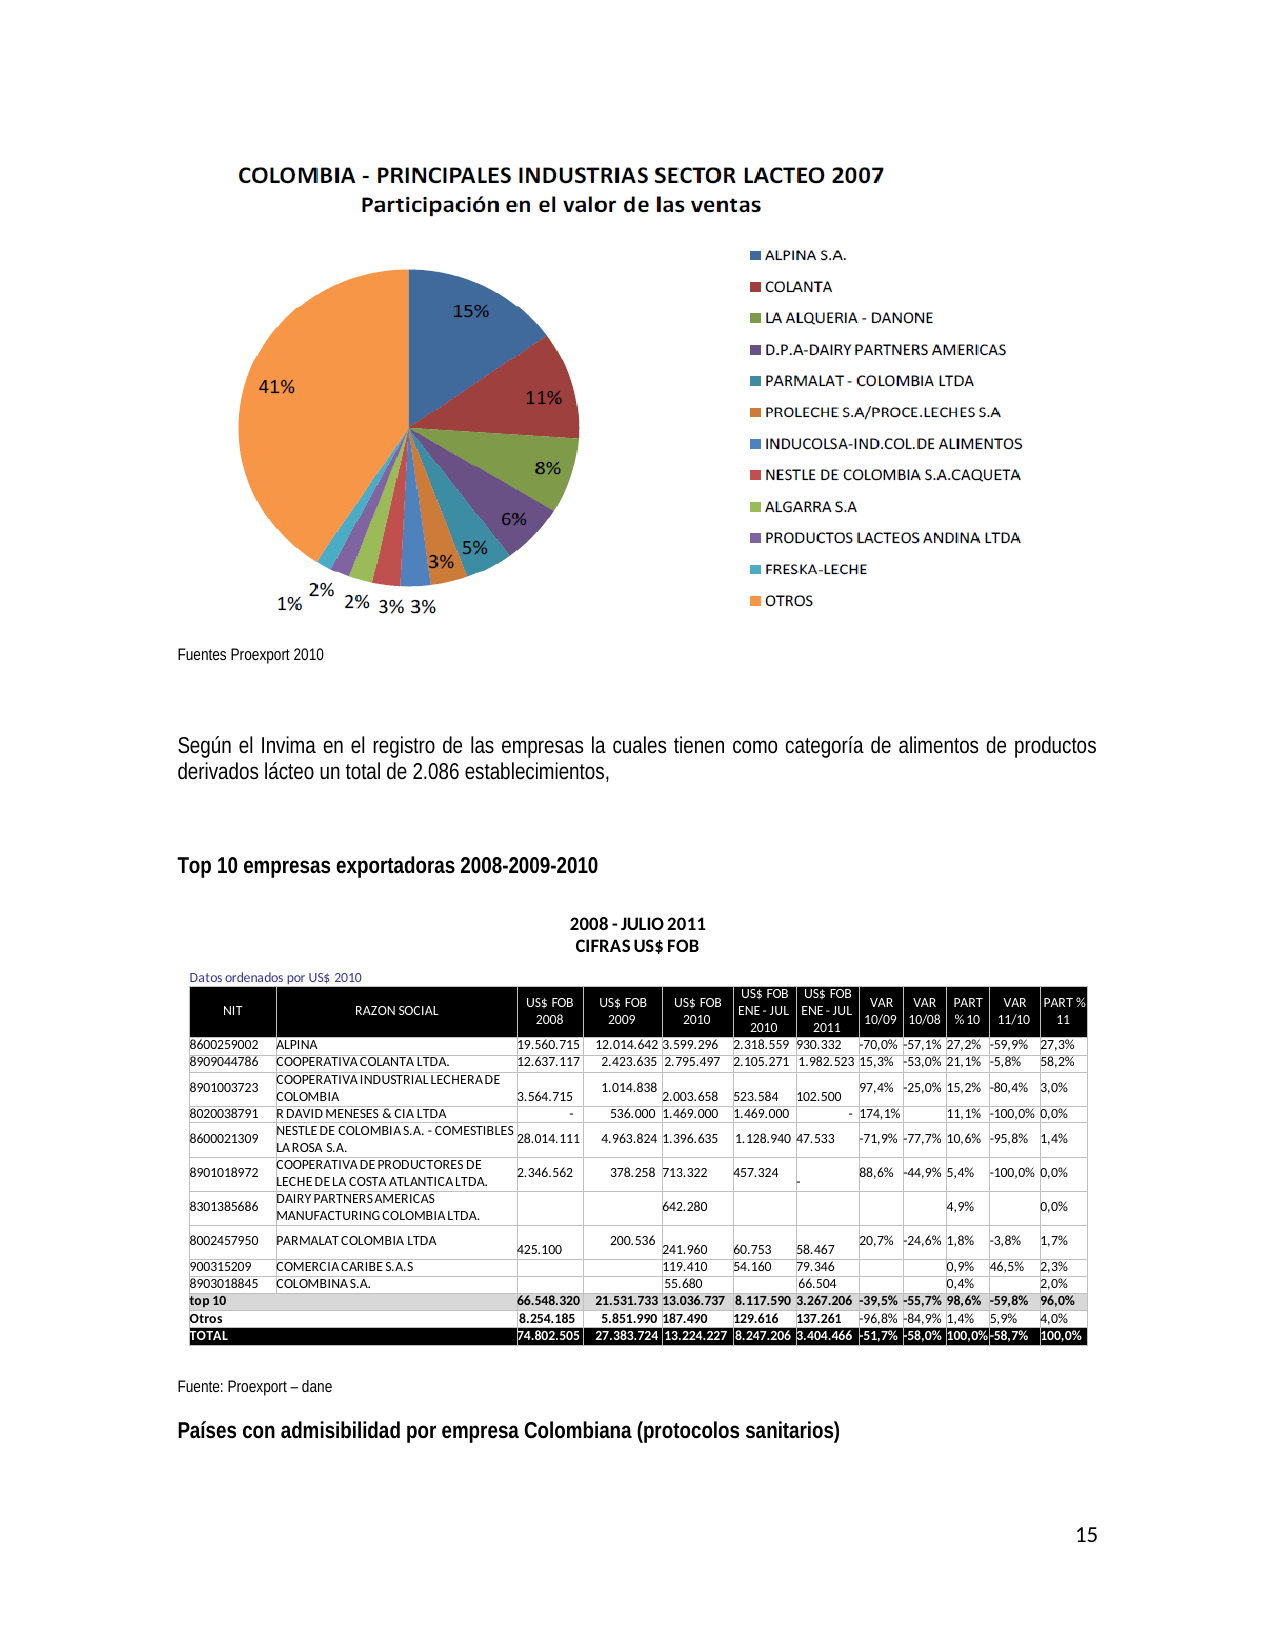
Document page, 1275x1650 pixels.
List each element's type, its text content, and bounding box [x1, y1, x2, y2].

text Fuentes Proexport 2010 [177, 644, 1098, 664]
text Países con admisibilidad por empresa Colombiana (protocolos sanitarios) [177, 1417, 1098, 1443]
text Top 10 empresas exportadoras 2008-2009-2010 [177, 852, 1098, 879]
text Según el Invima en el registro de las empresas la cuales tienen como categoría de alimentos de productos derivados lácteo un total de 2.086 establecimientos, [177, 732, 1098, 784]
text Fuente: Proexport – dane [177, 1377, 1098, 1396]
